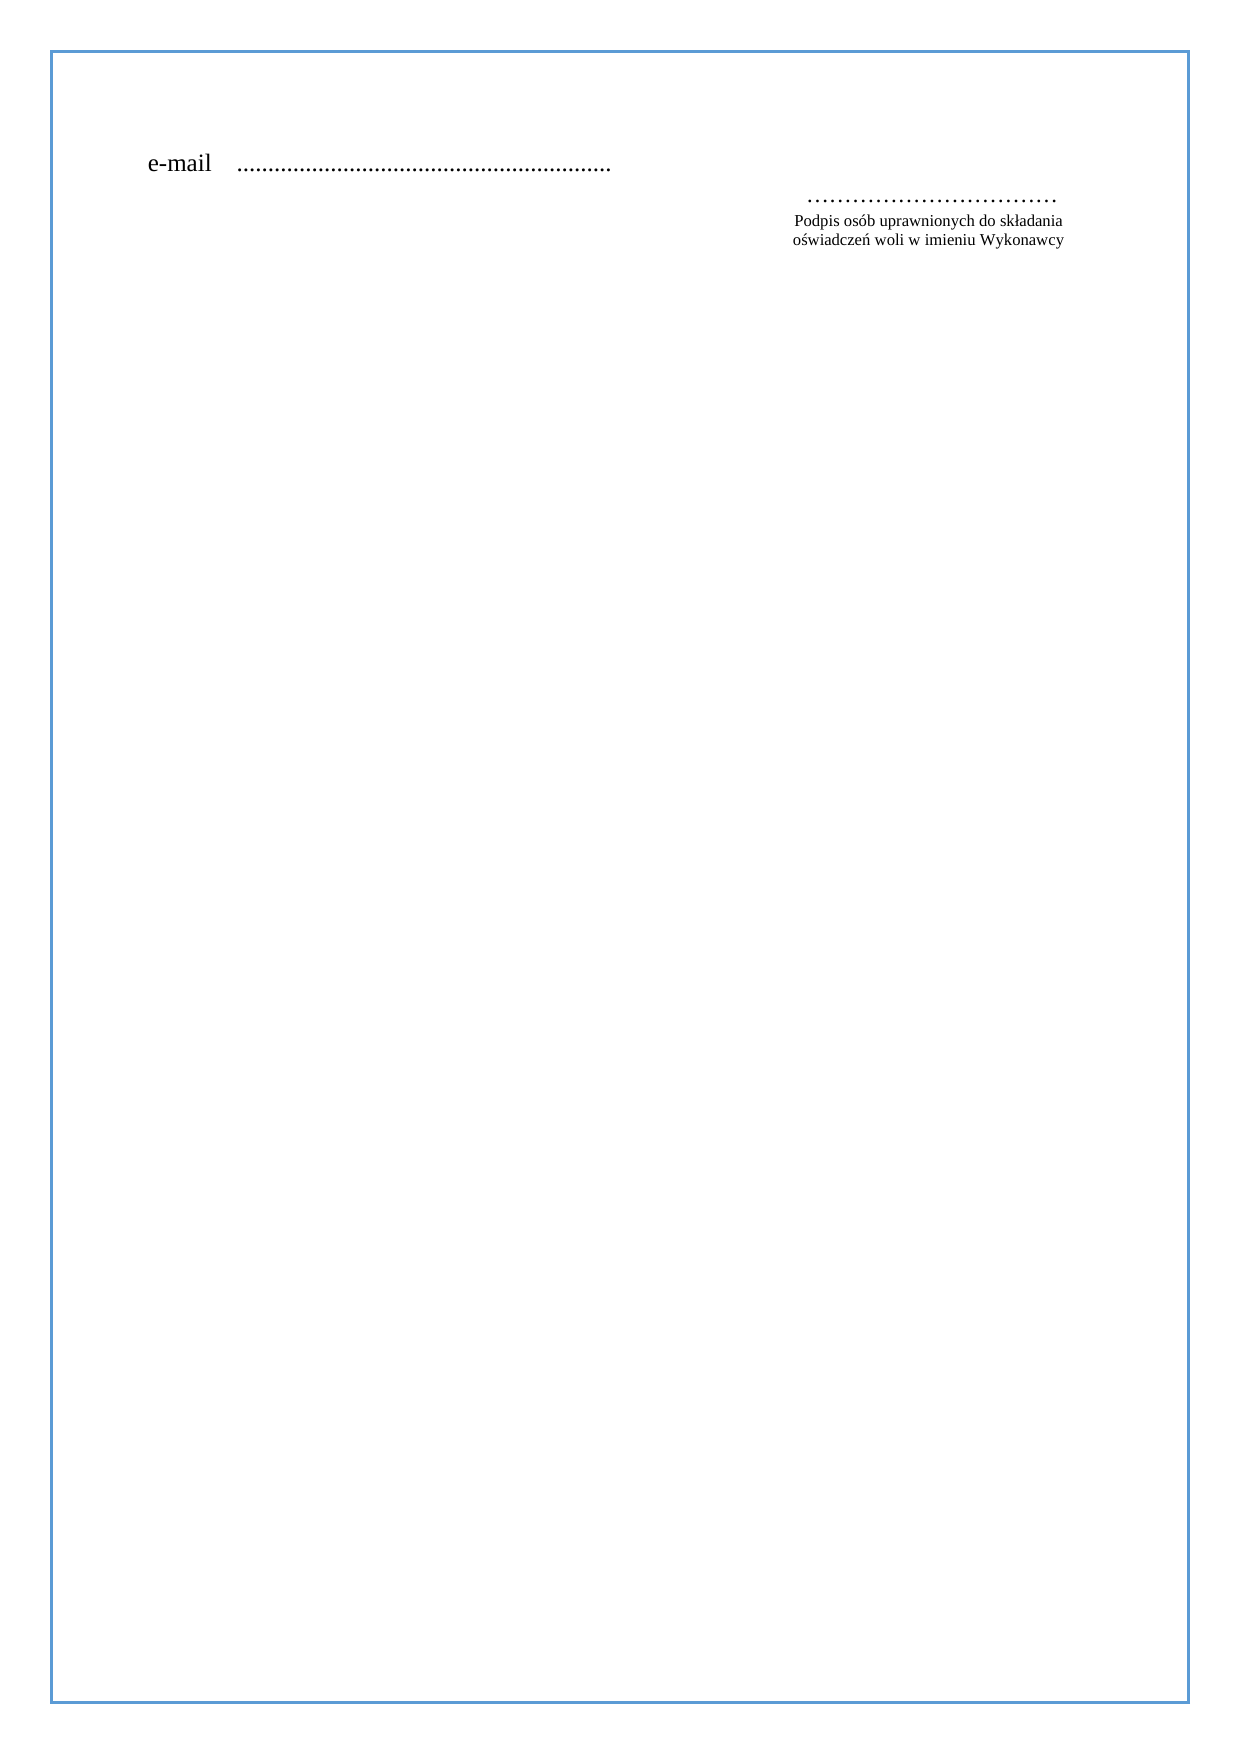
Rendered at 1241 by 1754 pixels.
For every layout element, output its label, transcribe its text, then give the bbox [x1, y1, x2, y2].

text …………………………… [771, 181, 1093, 207]
text e-mail ............................................................ [148, 148, 1187, 176]
text Podpis osób uprawnionych do składania oświadczeń woli w imieniu Wykonawcy [771, 211, 1086, 249]
